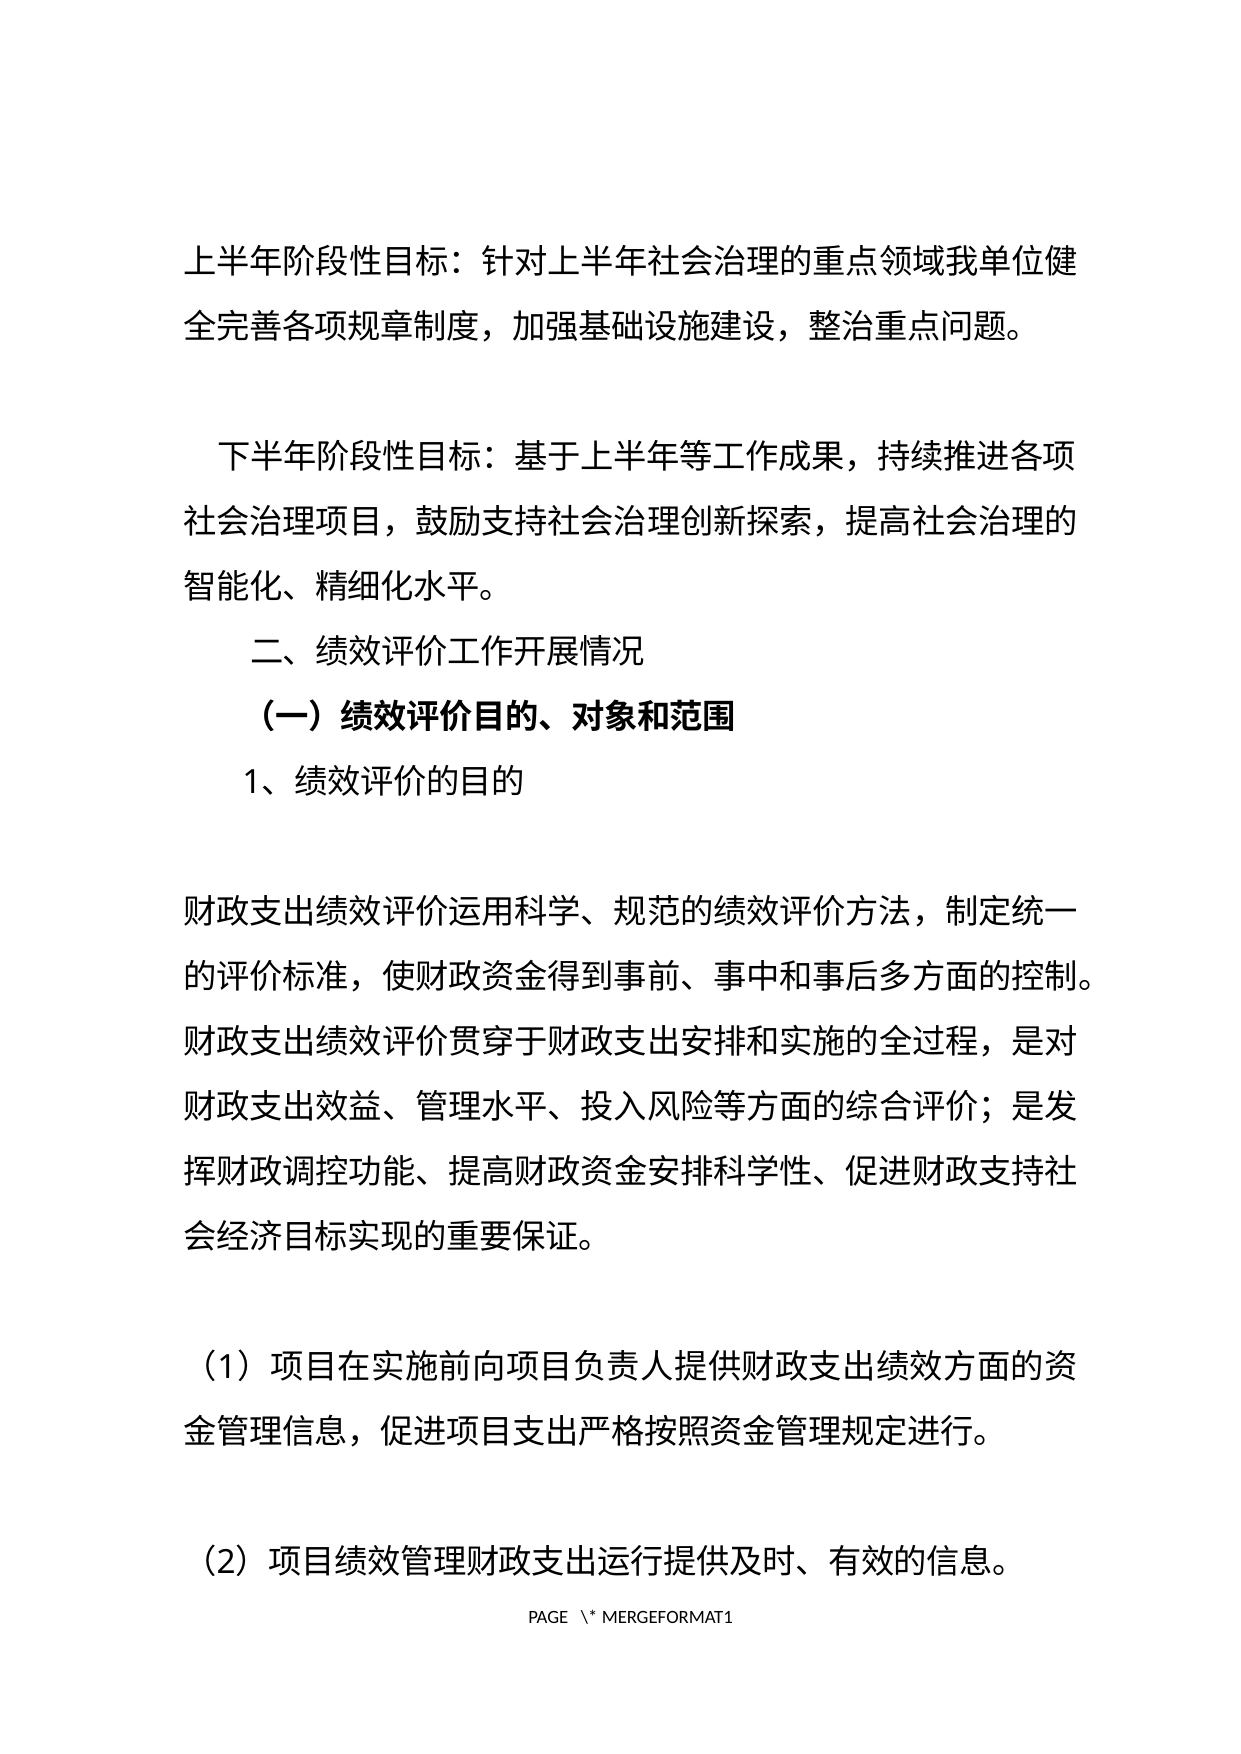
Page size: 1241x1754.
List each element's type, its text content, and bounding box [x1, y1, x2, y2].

text 二、绩效评价工作开展情况 [183, 617, 1078, 682]
text （一）绩效评价目的、对象和范围 [183, 682, 1078, 747]
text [183, 162, 1078, 617]
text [183, 747, 1078, 1592]
